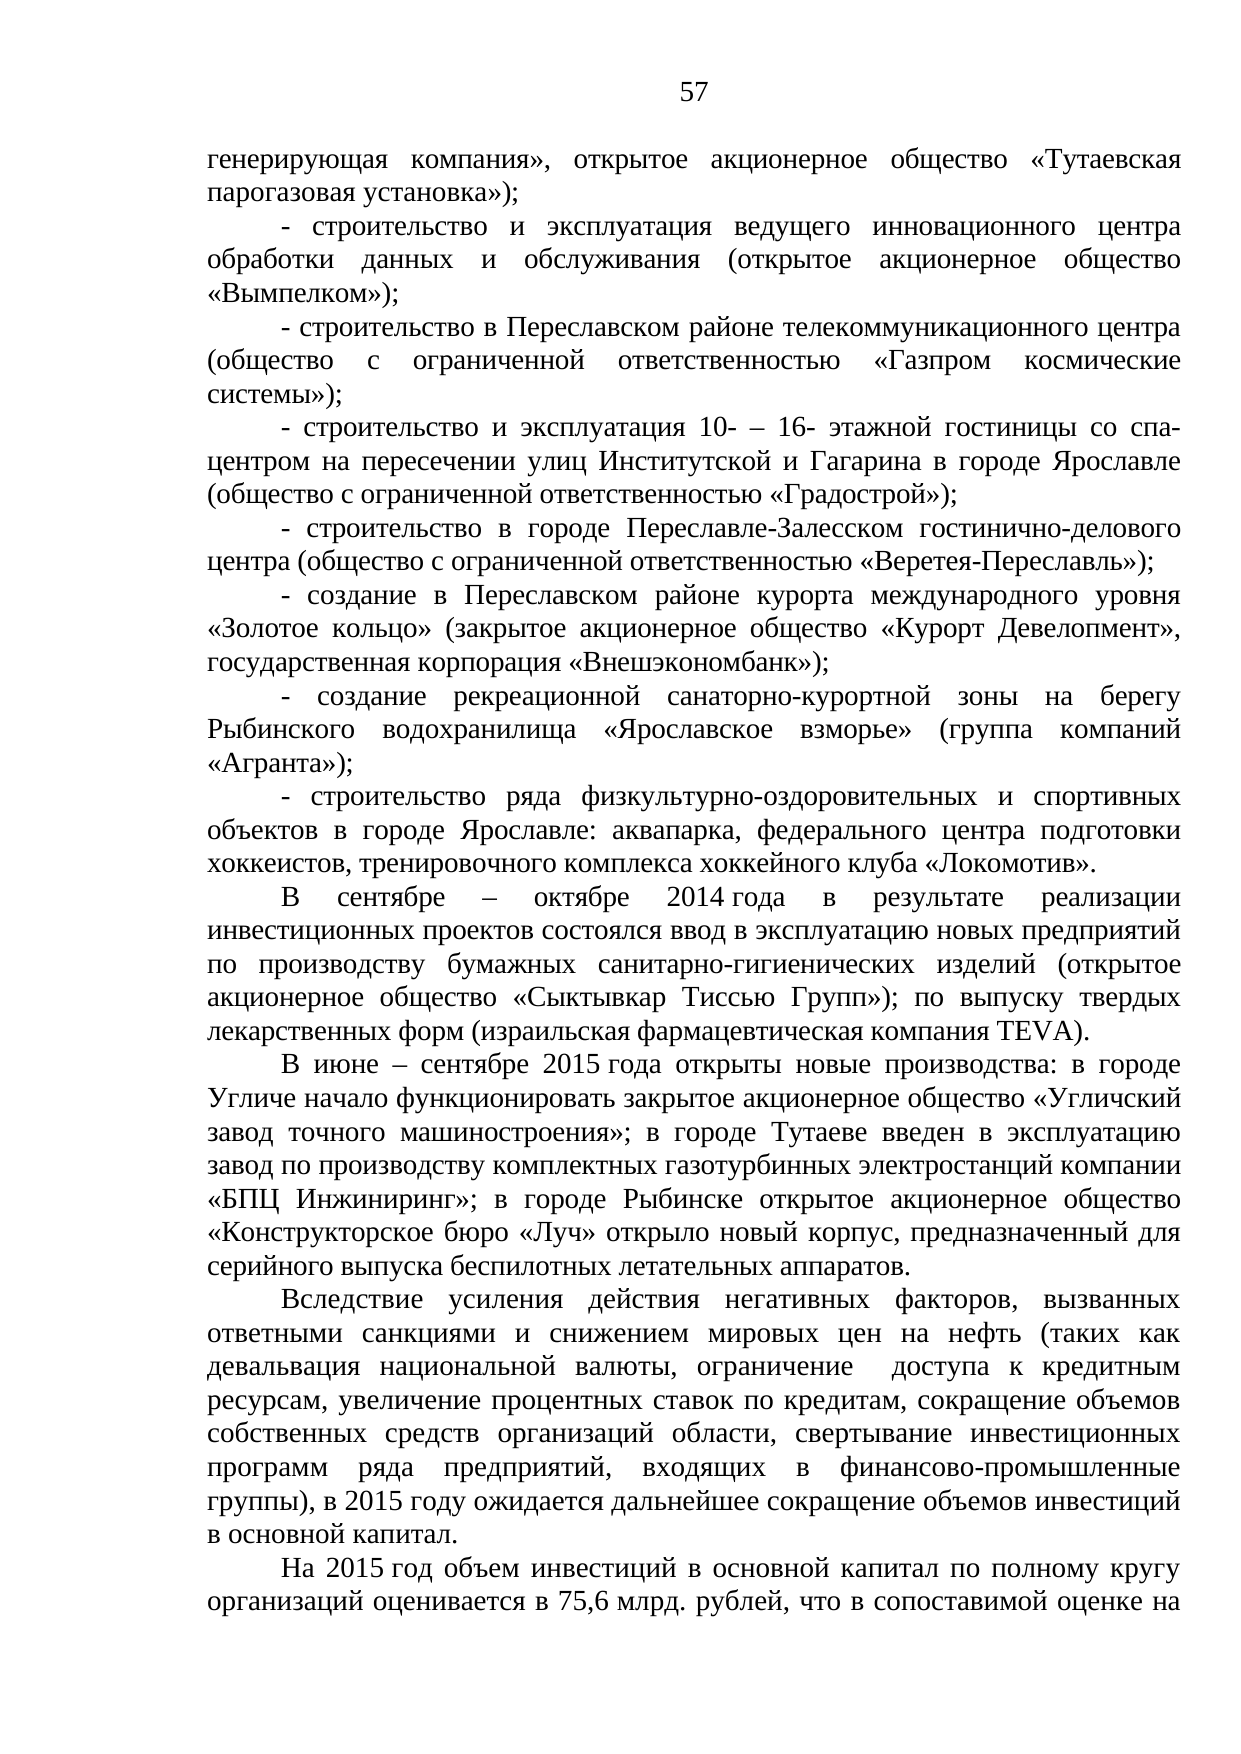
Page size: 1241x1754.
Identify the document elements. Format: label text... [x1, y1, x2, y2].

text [207, 1550, 1181, 1617]
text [207, 141, 1181, 208]
text - строительство в городе Переславле-Залесском гостинично-делового центра (общество с ограниченной ответственностью «Веретея-Переславль»); [207, 510, 1181, 577]
text - создание рекреационной санаторно-курортной зоны на берегу Рыбинского водохранилища «Ярославское взморье» (группа компаний «Агранта»); [207, 678, 1181, 778]
text - строительство и эксплуатация 10- – 16- этажной гостиницы со спа-центром на пересечении улиц Институтской и Гагарина в городе Ярославле (общество с ограниченной ответственностью «Градострой»); [207, 409, 1181, 510]
text - строительство в Переславском районе телекоммуникационного центра (общество с ограниченной ответственностью «Газпром космические системы»); [207, 309, 1181, 409]
text - строительство ряда физкультурно-оздоровительных и спортивных объектов в городе Ярославле: аквапарка, федерального центра подготовки хоккеистов, тренировочного комплекса хоккейного клуба «Локомотив». [207, 778, 1181, 879]
text В июне – сентябре 2015 года открыты новые производства: в городе Угличе начало функционировать закрытое акционерное общество «Угличский завод точного машиностроения»; в городе Тутаеве введен в эксплуатацию завод по производству комплектных газотурбинных электростанций компании «БПЦ Инжиниринг»; в городе Рыбинске открытое акционерное общество «Конструкторское бюро «Луч» открыло новый корпус, предназначенный для серийного выпуска беспилотных летательных аппаратов. [207, 1047, 1181, 1281]
text В сентябре – октябре 2014 года в результате реализации инвестиционных проектов состоялся ввод в эксплуатацию новых предприятий по производству бумажных санитарно-гигиенических изделий (открытое акционерное общество «Сыктывкар Тиссью Групп»); по выпуску твердых лекарственных форм (израильская фармацевтическая компания TEVA). [207, 879, 1181, 1047]
text - создание в Переславском районе курорта международного уровня «Золотое кольцо» (закрытое акционерное общество «Курорт Девелопмент», государственная корпорация «Внешэкономбанк»); [207, 577, 1181, 678]
text Вследствие усиления действия негативных факторов, вызванных ответными санкциями и снижением мировых цен на нефть (таких как девальвация национальной валюты, ограничение доступа к кредитным ресурсам, увеличение процентных ставок по кредитам, сокращение объемов собственных средств организаций области, свертывание инвестиционных программ ряда предприятий, входящих в финансово-промышленные группы), в 2015 году ожидается дальнейшее сокращение объемов инвестиций в основной капитал. [207, 1281, 1181, 1550]
text - строительство и эксплуатация ведущего инновационного центра обработки данных и обслуживания (открытое акционерное общество «Вымпелком»); [207, 208, 1181, 309]
